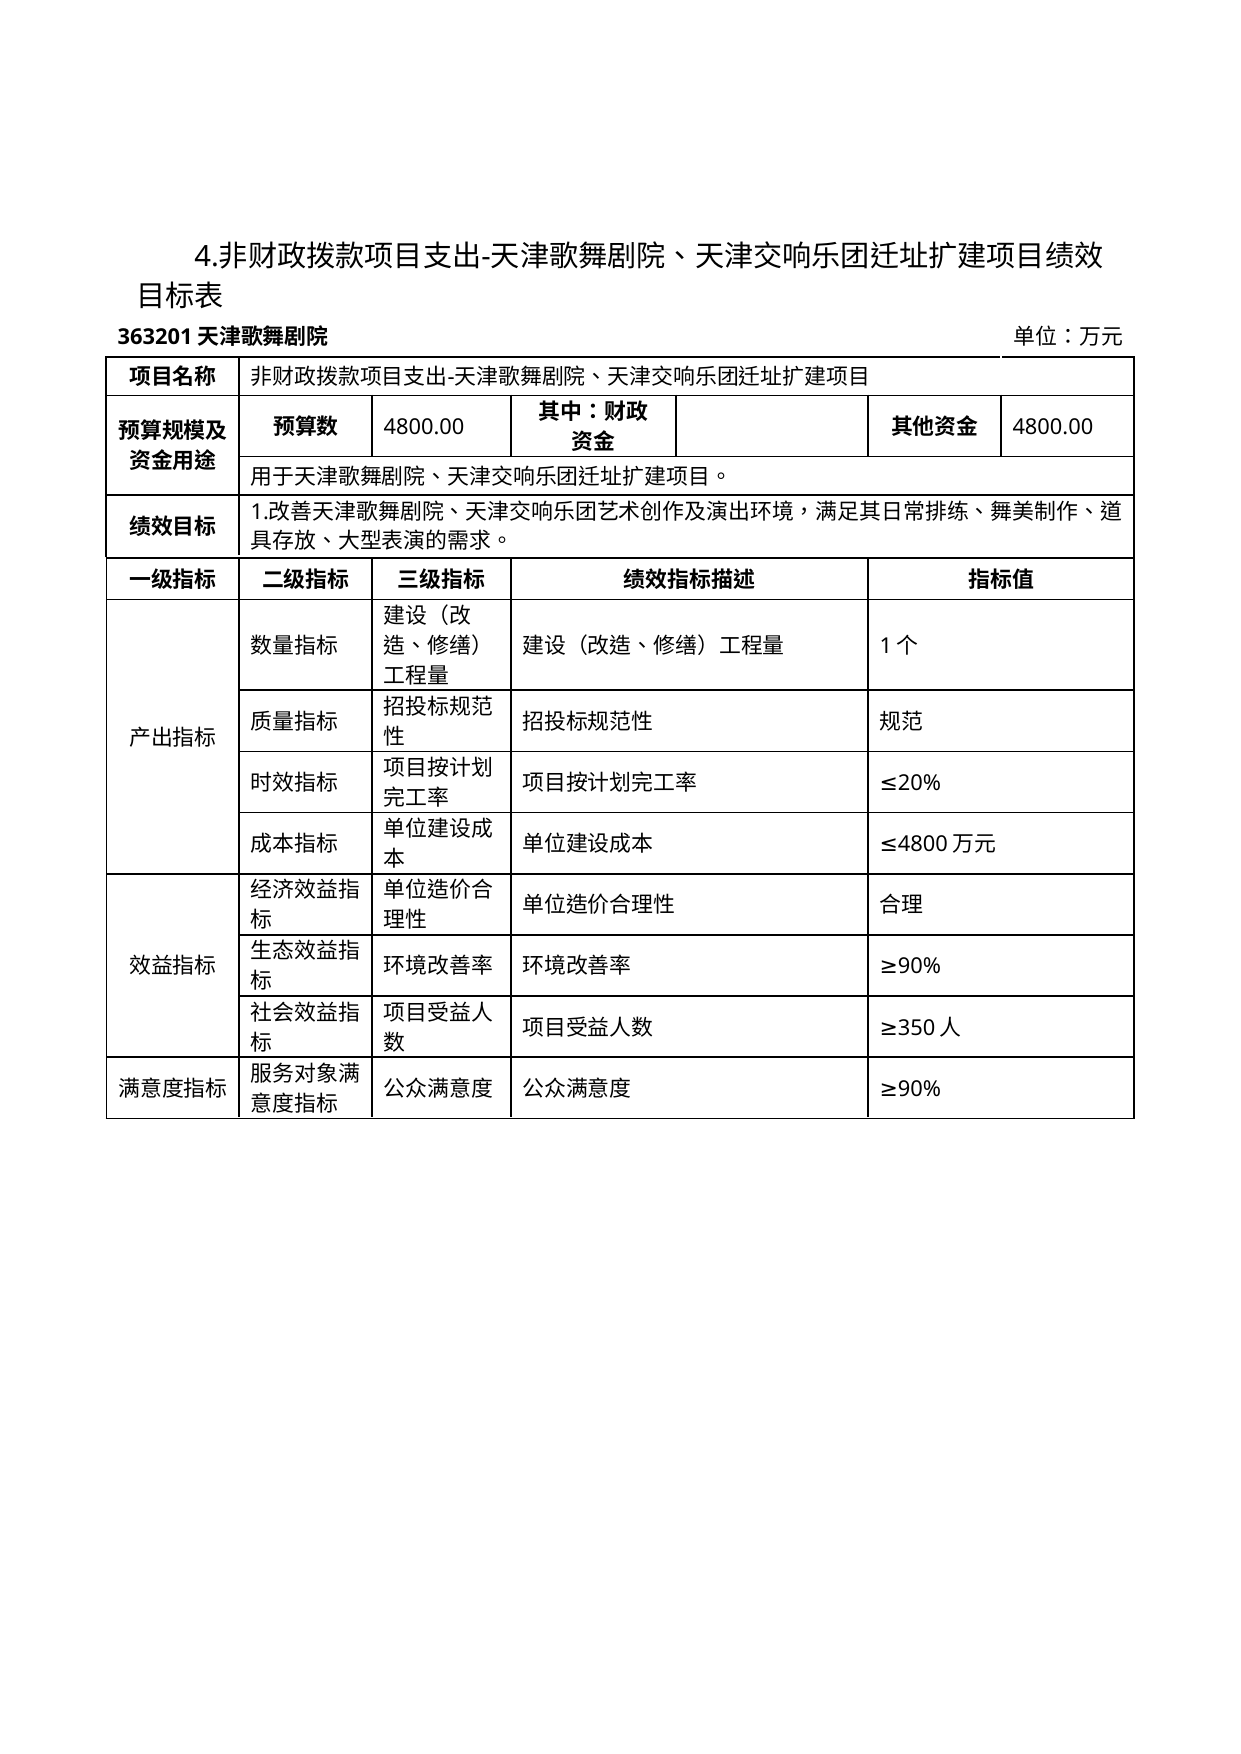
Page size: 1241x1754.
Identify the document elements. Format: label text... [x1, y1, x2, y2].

table_cell 建设（改造、修缮）工程量 [373, 600, 510, 689]
table_cell 公众满意度 [373, 1058, 510, 1117]
table_cell 1.改善天津歌舞剧院、天津交响乐团艺术创作及演出环境，满足其日常排练、舞美制作、道具存放、大型表演的需求。 [240, 496, 1133, 555]
table_cell 环境改善率 [373, 936, 510, 995]
table_cell 项目按计划完工率 [512, 752, 867, 812]
table_cell ≤20% [869, 752, 1133, 812]
table_cell 非财政拨款项目支出-天津歌舞剧院、天津交响乐团迁址扩建项目 [240, 358, 1133, 394]
table_header 三级指标 [373, 559, 510, 598]
table_cell 成本指标 [240, 813, 371, 873]
table_header 绩效指标描述 [512, 559, 867, 598]
table_cell 服务对象满意度指标 [240, 1058, 371, 1117]
table_cell 其中：财政 资金 [512, 396, 675, 456]
table_cell 单位造价合理性 [512, 875, 867, 934]
table_cell 公众满意度 [512, 1058, 867, 1117]
table_cell 生态效益指标 [240, 936, 371, 995]
table_cell 时效指标 [240, 752, 371, 812]
table_cell 社会效益指标 [240, 997, 371, 1056]
table_cell 招投标规范性 [373, 691, 510, 751]
table_cell 4800.00 [1002, 396, 1133, 456]
table_cell ≥90% [869, 1058, 1133, 1117]
table_cell 项目按计划完工率 [373, 752, 510, 812]
table_cell 招投标规范性 [512, 691, 867, 751]
table_cell 产出指标 [107, 600, 238, 873]
table_cell [677, 396, 867, 456]
table_cell 单位建设成本 [512, 813, 867, 873]
table_header 单位：万元 [1002, 316, 1133, 356]
table_header 二级指标 [240, 559, 371, 598]
table_cell 项目受益人数 [512, 997, 867, 1056]
table_cell ≤4800万元 [869, 813, 1133, 873]
table_cell 项目受益人数 [373, 997, 510, 1056]
table_cell 预算数 [240, 396, 371, 456]
table_cell ≥90% [869, 936, 1133, 995]
table_cell 规范 [869, 691, 1133, 751]
text 4.非财政拨款项目支出-天津歌舞剧院、天津交响乐团迁址扩建项目绩效目标表 [136, 235, 1104, 315]
table_cell 满意度指标 [107, 1058, 238, 1117]
table_cell 用于天津歌舞剧院、天津交响乐团迁址扩建项目。 [240, 457, 1133, 494]
table_cell 1个 [869, 600, 1133, 689]
table_cell 绩效目标 [107, 496, 238, 555]
table_header 一级指标 [107, 559, 238, 598]
table_cell 经济效益指标 [240, 875, 371, 934]
table_cell 4800.00 [373, 396, 510, 456]
table_cell 项目名称 [107, 358, 238, 394]
table_cell 环境改善率 [512, 936, 867, 995]
table_header 363201天津歌舞剧院 [107, 316, 1000, 356]
table_cell 合理 [869, 875, 1133, 934]
table_cell 预算规模及资金用途 [107, 396, 238, 494]
table_cell 其他资金 [869, 396, 1000, 456]
table_cell 单位建设成本 [373, 813, 510, 873]
table_header 指标值 [869, 559, 1133, 598]
table_cell 质量指标 [240, 691, 371, 751]
table_cell 单位造价合理性 [373, 875, 510, 934]
table_cell 数量指标 [240, 600, 371, 689]
table_cell 效益指标 [107, 875, 238, 1056]
table_cell ≥350人 [869, 997, 1133, 1056]
table_cell 建设（改造、修缮）工程量 [512, 600, 867, 689]
